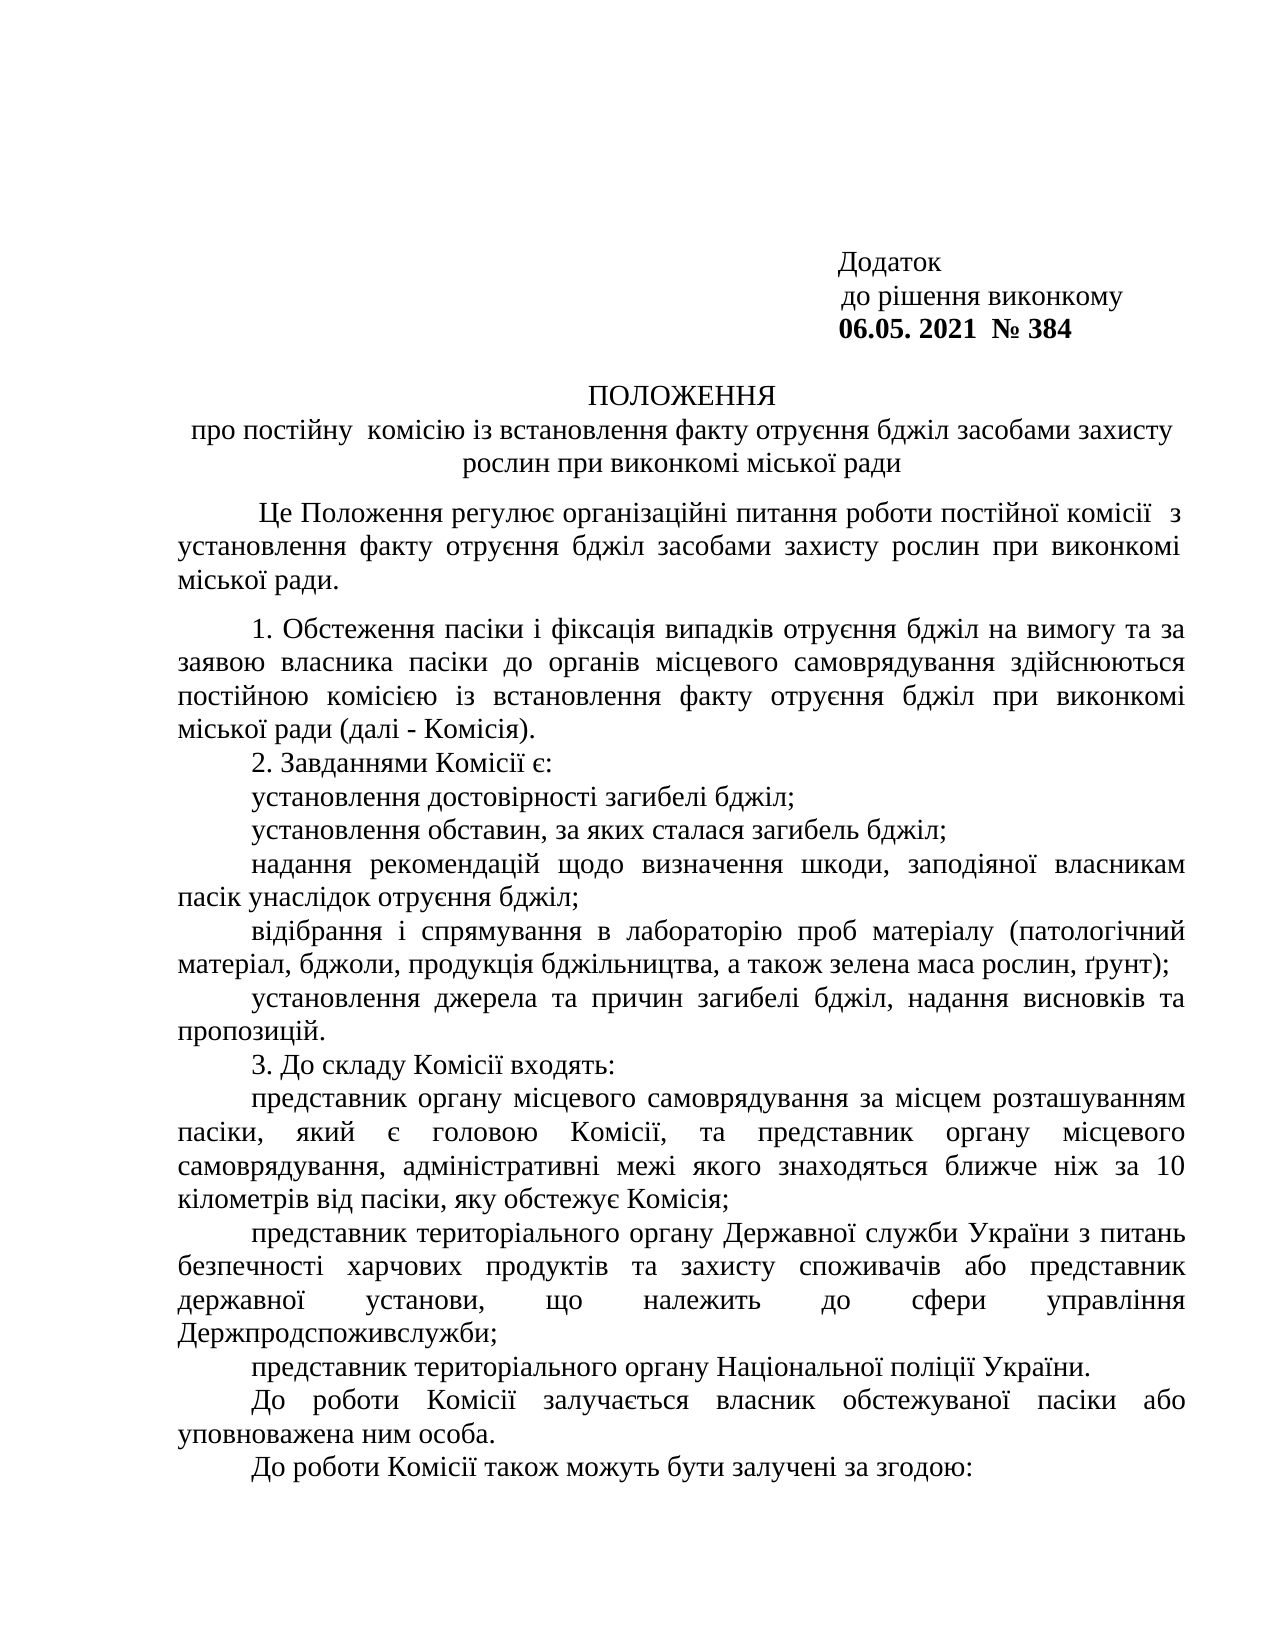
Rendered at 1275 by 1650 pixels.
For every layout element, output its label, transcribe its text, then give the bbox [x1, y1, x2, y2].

text установлення достовірності загибелі бджіл; [177, 779, 1186, 812]
text представник органу місцевого самоврядування за місцем розташуванням пасіки, який є головою Комісії, та представник органу місцевого самоврядування, адміністративні межі якого знаходяться ближче ніж за 10 кілометрів від пасіки, яку обстежує Комісія; [177, 1081, 1186, 1215]
text представник територіального органу Національної поліції України. [177, 1349, 1186, 1382]
text до рішення виконкому [841, 278, 1186, 311]
text представник територіального органу Державної служби України з питань безпечності харчових продуктів та захисту споживачів або представник державної установи, що належить до сфери управління Держпродспоживслужби; [177, 1215, 1186, 1349]
text відібрання і спрямування в лабораторію проб матеріалу (патологічний матеріал, бджоли, продукція бджільництва, а також зелена маса рослин, ґрунт); [177, 913, 1186, 980]
text 06.05. 2021 № 384 [663, 311, 1186, 345]
text установлення обставин, за яких сталася загибель бджіл; [177, 812, 1186, 846]
text про постійну комісію із встановлення факту отруєння бджіл засобами захисту рослин при виконкомі міської ради [177, 412, 462, 479]
text ПОЛОЖЕННЯ [177, 378, 1186, 412]
text 1. Обстеження пасіки і фіксація випадків отруєння бджіл на вимогу та за заявою власника пасіки до органів місцевого самоврядування здійснюються постійною комісією із встановлення факту отруєння бджіл при виконкомі міської ради (далі - Комісія). [177, 611, 1186, 745]
text установлення джерела та причин загибелі бджіл, надання висновків та пропозицій. [177, 980, 1186, 1047]
text Це Положення регулює організаційні питання роботи постійної комісії з установлення факту отруєння бджіл засобами захисту рослин при виконкомі міської ради. [177, 495, 1181, 595]
text Додаток [325, 244, 1186, 278]
text 2. Завданнями Комісії є: [177, 745, 1186, 779]
text До роботи Комісії також можуть бути залучені за згодою: [177, 1449, 1186, 1483]
text про постійну комісію із встановлення факту отруєння бджіл засобами захисту рослин при виконкомі міської ради [902, 412, 1186, 479]
text До роботи Комісії залучається власник обстежуваної пасіки або уповноважена ним особа. [177, 1382, 1186, 1449]
text надання рекомендацій щодо визначення шкоди, заподіяної власникам пасік унаслідок отруєння бджіл; [177, 846, 1186, 913]
text 3. До складу Комісії входять: [177, 1047, 1186, 1081]
